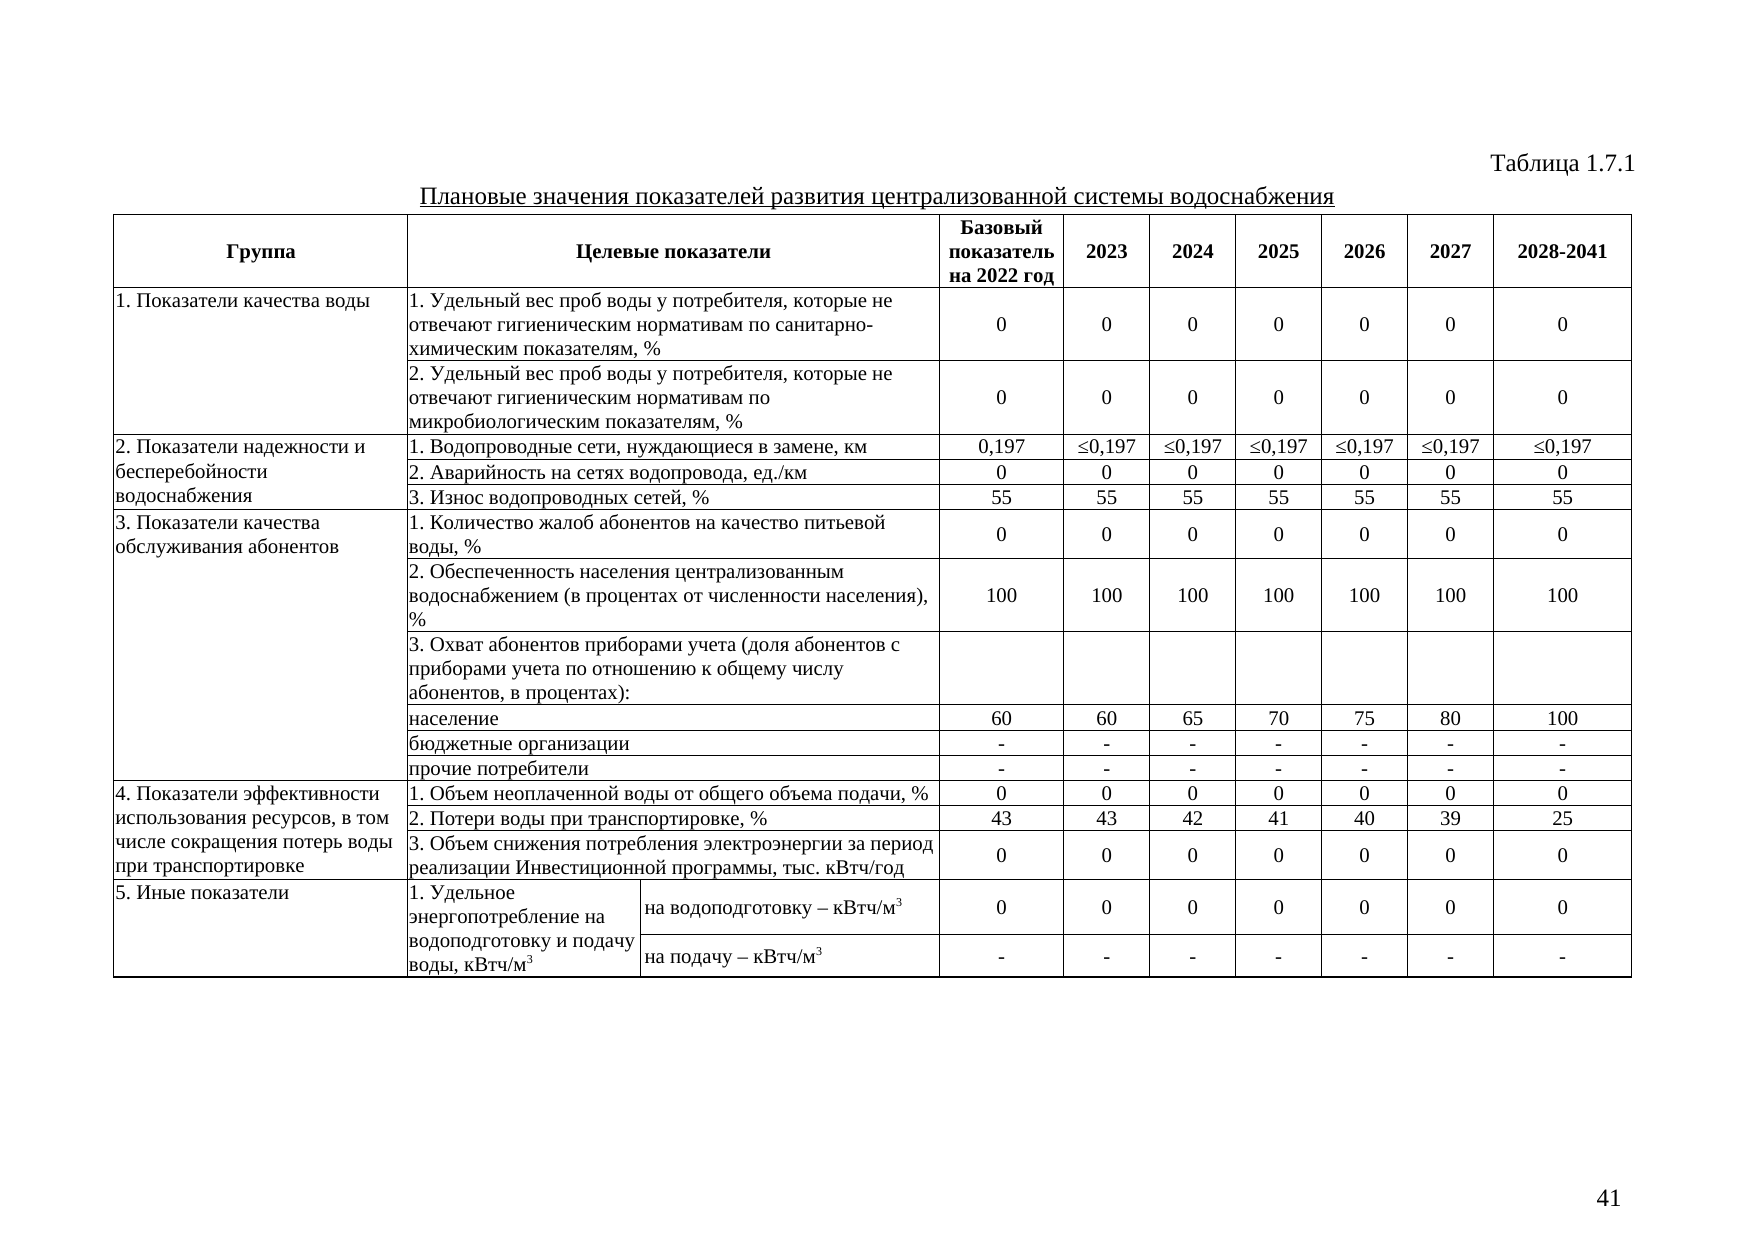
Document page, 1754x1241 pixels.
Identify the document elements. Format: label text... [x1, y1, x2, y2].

table_cell - [940, 731, 1063, 754]
table_cell 75 [1322, 705, 1407, 729]
table_cell 0 [1322, 288, 1407, 360]
table_cell 55 [1064, 485, 1149, 509]
table_cell 0 [1322, 361, 1407, 433]
table_cell 0 [1408, 510, 1493, 558]
table_cell 100 [1494, 705, 1631, 729]
table_cell на водоподготовку – кВтч/м3 [641, 880, 939, 934]
table_cell 0 [940, 288, 1063, 360]
table_cell 0 [1236, 880, 1321, 934]
table_cell 100 [940, 559, 1063, 631]
table_cell 0 [1408, 880, 1493, 934]
table_cell 0 [1408, 288, 1493, 360]
table_cell - [1408, 935, 1493, 976]
table_cell 41 [1236, 806, 1321, 830]
table_cell [1236, 632, 1321, 704]
table_cell 80 [1408, 705, 1493, 729]
table_cell 0,197 [940, 435, 1063, 458]
table_header Целевые показатели [408, 215, 939, 287]
table_cell 100 [1150, 559, 1235, 631]
table_cell 0 [1064, 880, 1149, 934]
table_header Группа [114, 215, 407, 287]
table_cell 2. Аварийность на сетях водопровода, ед./км [408, 460, 939, 484]
text Плановые значения показателей развития централизованной системы водоснабжения [118, 181, 1636, 209]
table_cell [1150, 632, 1235, 704]
table_cell - [1322, 935, 1407, 976]
table_cell 65 [1150, 705, 1235, 729]
table_cell 1. Удельное энергопотребление на водоподготовку и подачу воды, кВтч/м3 [408, 880, 640, 976]
table_cell 1. Количество жалоб абонентов на качество питьевой воды, % [408, 510, 939, 558]
table_cell 0 [1150, 510, 1235, 558]
table_cell - [1064, 935, 1149, 976]
table_cell 0 [1494, 361, 1631, 433]
table_cell 0 [1494, 288, 1631, 360]
table_cell 55 [1408, 485, 1493, 509]
table_cell - [940, 935, 1063, 976]
table_cell 70 [1236, 705, 1321, 729]
table_cell 100 [1408, 559, 1493, 631]
table_cell 60 [940, 705, 1063, 729]
table_cell 0 [1064, 288, 1149, 360]
table_header 2027 [1408, 215, 1493, 287]
table_cell 43 [940, 806, 1063, 830]
table_cell 0 [1408, 831, 1493, 879]
table_cell - [1064, 731, 1149, 754]
table_cell ≤0,197 [1150, 435, 1235, 458]
table_header 2025 [1236, 215, 1321, 287]
table_cell 0 [1494, 880, 1631, 934]
table_cell прочие потребители [408, 756, 939, 780]
table_cell 0 [1322, 831, 1407, 879]
table_header 2028-2041 [1494, 215, 1631, 287]
table_cell 0 [1236, 361, 1321, 433]
table_cell - [1150, 935, 1235, 976]
table_cell 43 [1064, 806, 1149, 830]
table_cell бюджетные организации [408, 731, 939, 754]
table_cell 0 [1408, 460, 1493, 484]
table_cell 1. Удельный вес проб воды у потребителя, которые не отвечают гигиеническим нормативам по санитарно-химическим показателям, % [408, 288, 939, 360]
table_cell - [1150, 731, 1235, 754]
table_cell - [1408, 756, 1493, 780]
table_cell - [1236, 731, 1321, 754]
table_cell 55 [1494, 485, 1631, 509]
table_cell 0 [940, 880, 1063, 934]
table_cell - [1494, 935, 1631, 976]
table_cell 0 [1494, 510, 1631, 558]
table_cell 39 [1408, 806, 1493, 830]
table_cell 0 [1236, 288, 1321, 360]
table_cell 60 [1064, 705, 1149, 729]
table_cell 0 [1064, 831, 1149, 879]
table_cell 2. Потери воды при транспортировке, % [408, 806, 939, 830]
table_cell - [1408, 731, 1493, 754]
table_cell 0 [1322, 460, 1407, 484]
table_cell 3. Охват абонентов приборами учета (доля абонентов с приборами учета по отношению к общему числу абонентов, в процентах): [408, 632, 939, 704]
text Таблица 1.7.1 [177, 148, 1636, 176]
table_cell [940, 632, 1063, 704]
table_cell 0 [1150, 460, 1235, 484]
table_cell 0 [940, 361, 1063, 433]
table_cell 0 [1064, 460, 1149, 484]
table_cell 40 [1322, 806, 1407, 830]
table_header 2023 [1064, 215, 1149, 287]
table_cell 55 [940, 485, 1063, 509]
table_cell 0 [1236, 460, 1321, 484]
table_cell ≤0,197 [1322, 435, 1407, 458]
table_cell 0 [1150, 361, 1235, 433]
table_cell 0 [1236, 831, 1321, 879]
table_cell население [408, 705, 939, 729]
table_cell - [940, 756, 1063, 780]
table_cell 3. Показатели качества обслуживания абонентов [114, 510, 407, 780]
table_cell 0 [1322, 510, 1407, 558]
table_cell ≤0,197 [1064, 435, 1149, 458]
table_header 2024 [1150, 215, 1235, 287]
table_cell 5. Иные показатели [114, 880, 407, 976]
table_cell 0 [1494, 460, 1631, 484]
table_cell 0 [1150, 781, 1235, 805]
table_header 2026 [1322, 215, 1407, 287]
table_cell 55 [1150, 485, 1235, 509]
table_cell на подачу – кВтч/м3 [641, 935, 939, 976]
table_cell 2. Обеспеченность населения централизованным водоснабжением (в процентах от численности населения), % [408, 559, 939, 631]
table_cell 0 [1150, 831, 1235, 879]
table_cell 100 [1494, 559, 1631, 631]
table_cell 100 [1236, 559, 1321, 631]
table_cell - [1494, 756, 1631, 780]
table_cell 2. Показатели надежности и бесперебойности водоснабжения [114, 435, 407, 509]
table_cell 55 [1236, 485, 1321, 509]
table_cell 42 [1150, 806, 1235, 830]
table_cell 3. Объем снижения потребления электроэнергии за период реализации Инвестиционной программы, тыс. кВтч/год [408, 831, 939, 879]
table_cell [1064, 632, 1149, 704]
table_cell 0 [1236, 510, 1321, 558]
table_cell 0 [940, 831, 1063, 879]
table_cell - [1064, 756, 1149, 780]
table_cell 0 [1408, 781, 1493, 805]
table_cell 2. Удельный вес проб воды у потребителя, которые не отвечают гигиеническим нормативам по микробиологическим показателям, % [408, 361, 939, 433]
table_cell ≤0,197 [1408, 435, 1493, 458]
table_cell 0 [1064, 781, 1149, 805]
table_cell 0 [940, 460, 1063, 484]
table_cell 0 [1236, 781, 1321, 805]
table_cell 1. Водопроводные сети, нуждающиеся в замене, км [408, 435, 939, 458]
table_cell 3. Износ водопроводных сетей, % [408, 485, 939, 509]
table_cell 0 [940, 510, 1063, 558]
table_cell - [1236, 756, 1321, 780]
table_cell [1322, 632, 1407, 704]
table_cell 0 [940, 781, 1063, 805]
table_cell 55 [1322, 485, 1407, 509]
table_cell 0 [1408, 361, 1493, 433]
table_cell ≤0,197 [1494, 435, 1631, 458]
table_cell - [1150, 756, 1235, 780]
table_header Базовый показатель на 2022 год [940, 215, 1063, 287]
table_cell 0 [1150, 288, 1235, 360]
table_cell 100 [1064, 559, 1149, 631]
table_cell 0 [1322, 781, 1407, 805]
table_cell - [1322, 731, 1407, 754]
table_cell [1494, 632, 1631, 704]
table_cell 0 [1064, 361, 1149, 433]
table_cell 100 [1322, 559, 1407, 631]
table_cell - [1494, 731, 1631, 754]
table_cell [1408, 632, 1493, 704]
table_cell 4. Показатели эффективности использования ресурсов, в том числе сокращения потерь воды при транспортировке [114, 781, 407, 879]
table_cell 0 [1494, 831, 1631, 879]
table_cell 0 [1322, 880, 1407, 934]
table_cell 0 [1150, 880, 1235, 934]
table_cell 25 [1494, 806, 1631, 830]
table_cell 1. Показатели качества воды [114, 288, 407, 433]
table_cell 1. Объем неоплаченной воды от общего объема подачи, % [408, 781, 939, 805]
table_cell ≤0,197 [1236, 435, 1321, 458]
table_cell 0 [1064, 510, 1149, 558]
table_cell - [1322, 756, 1407, 780]
table_cell - [1236, 935, 1321, 976]
table_cell 0 [1494, 781, 1631, 805]
